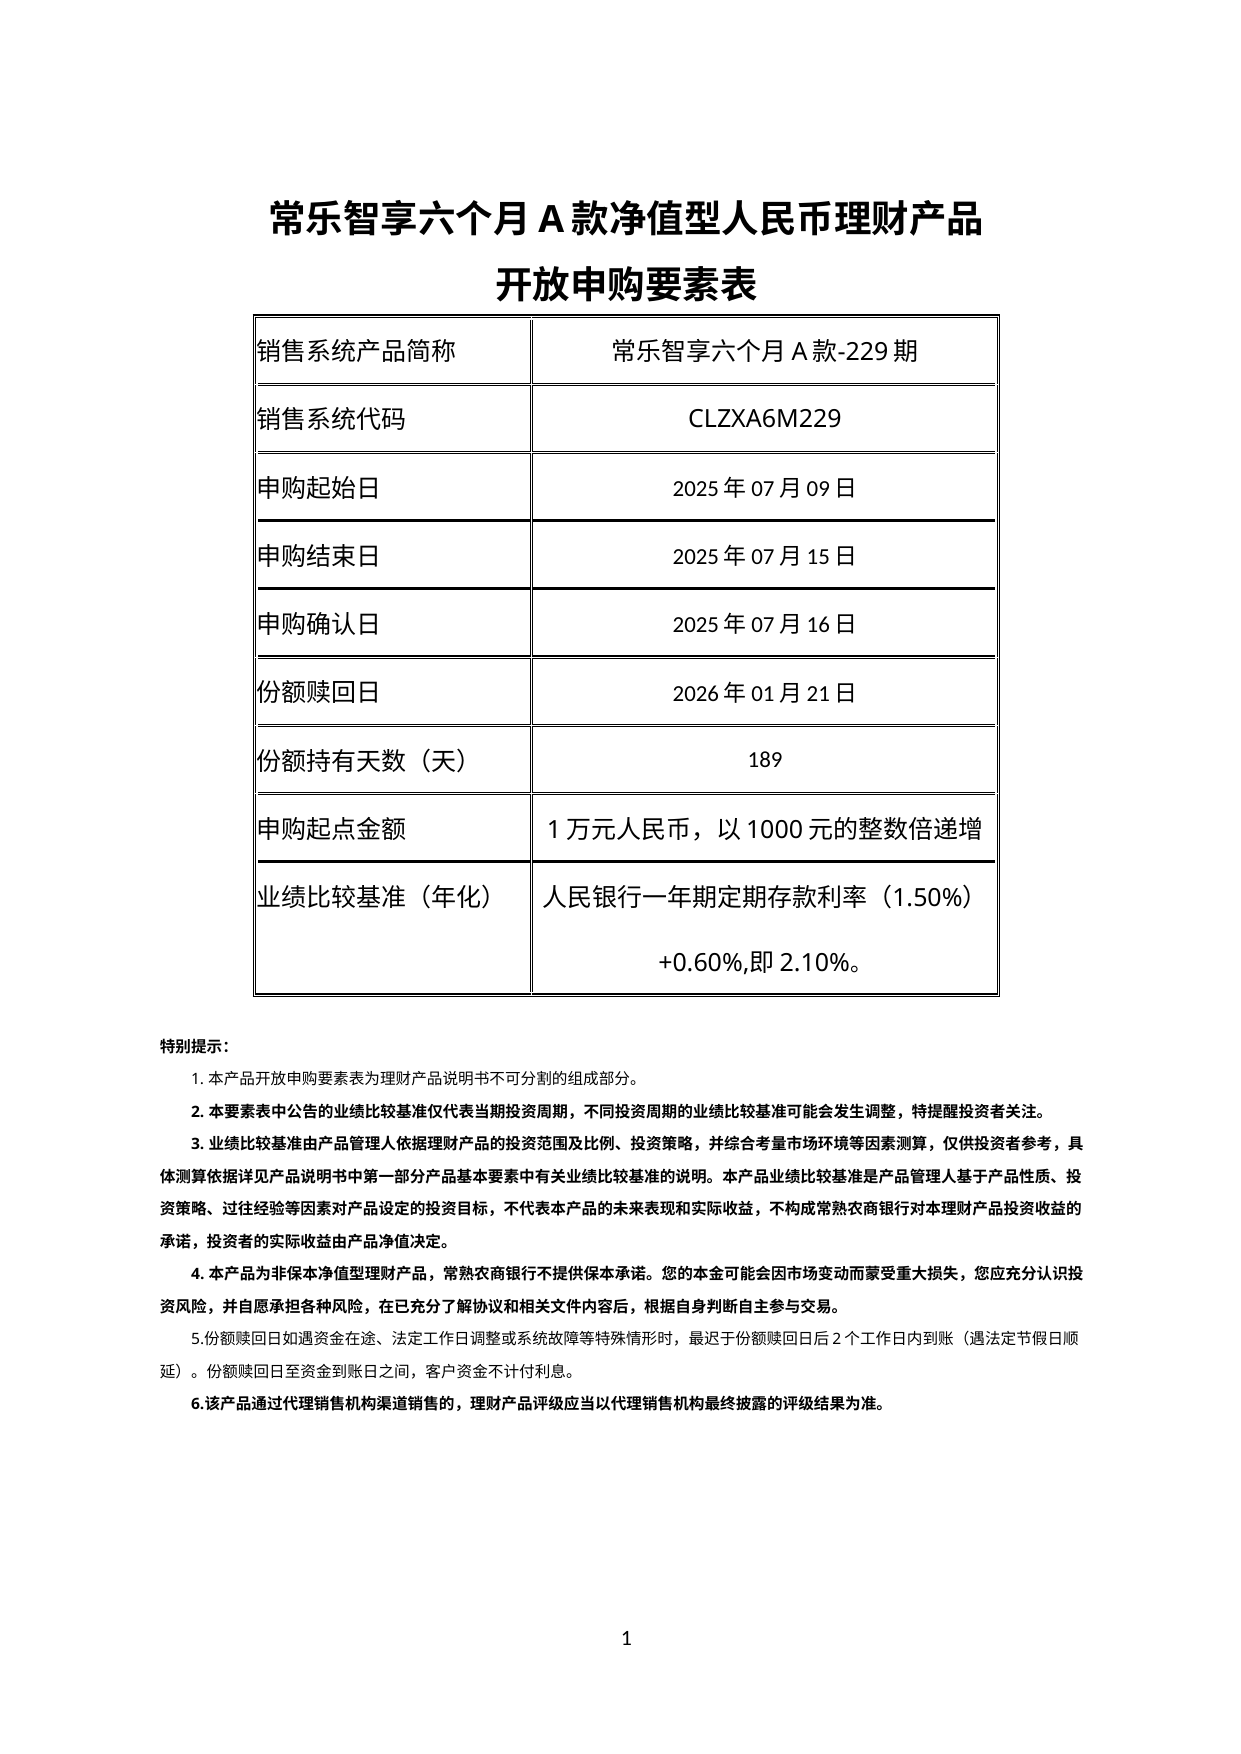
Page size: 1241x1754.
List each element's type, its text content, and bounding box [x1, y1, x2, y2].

table_cell 业绩比较基准（年化） [256, 860, 532, 993]
text 2. 本要素表中公告的业绩比较基准仅代表当期投资周期，不同投资周期的业绩比较基准可能会发生调整，特提醒投资者关注。 [159, 1094, 1093, 1126]
table_cell 2026年01月21日 [533, 655, 997, 723]
table_cell 销售系统代码 [256, 383, 530, 451]
table_cell 2025年07月16日 [533, 587, 997, 655]
table_cell 2025年07月09日 [532, 451, 998, 519]
text 1. 本产品开放申购要素表为理财产品说明书不可分割的组成部分。 [159, 1061, 1093, 1094]
text 3. 业绩比较基准由产品管理人依据理财产品的投资范围及比例、投资策略，并综合考量市场环境等因素测算，仅供投资者参考，具体测算依据详见产品说明书中第一部分产品基本要素中有关业绩比较基准的说明。本产品业绩比较基准是产品管理人基于产品性质、投资策略、过往经验等因素对产品设定的投资目标，不代表本产品的未来表现和实际收益，不构成常熟农商银行对本理财产品投资收益的承诺，投资者的实际收益由产品净值决定。 [159, 1126, 1093, 1256]
table_cell 申购确认日 [256, 587, 530, 655]
text 4. 本产品为非保本净值型理财产品，常熟农商银行不提供保本承诺。您的本金可能会因市场变动而蒙受重大损失，您应充分认识投资风险，并自愿承担各种风险，在已充分了解协议和相关文件内容后，根据自身判断自主参与交易。 [159, 1256, 1093, 1321]
table_cell 申购结束日 [256, 519, 530, 587]
text 常乐智享六个月A款净值型人民币理财产品 [159, 184, 1093, 249]
table_cell 189 [533, 724, 997, 792]
table_cell 申购起始日 [254, 451, 532, 519]
table_cell 2025年07月15日 [533, 519, 997, 587]
text 开放申购要素表 [159, 249, 1093, 314]
table_cell 1万元人民币，以1000元的整数倍递增 [532, 792, 998, 860]
text 6.该产品通过代理销售机构渠道销售的，理财产品评级应当以代理销售机构最终披露的评级结果为准。 [159, 1386, 1093, 1419]
table_cell 申购起点金额 [254, 792, 532, 860]
table_cell 份额赎回日 [256, 655, 530, 723]
table_header 常乐智享六个月A款-229期 [532, 318, 997, 382]
table_cell CLZXA6M229 [533, 383, 997, 451]
table_cell 份额持有天数（天） [256, 724, 530, 792]
text 特别提示： [159, 1029, 1093, 1061]
text 5.份额赎回日如遇资金在途、法定工作日调整或系统故障等特殊情形时，最迟于份额赎回日后2个工作日内到账（遇法定节假日顺延）。份额赎回日至资金到账日之间，客户资金不计付利息。 [159, 1321, 1093, 1386]
table_cell 人民银行一年期定期存款利率（1.50%）+0.60%,即2.10%。 [532, 860, 997, 993]
table_header 销售系统产品简称 [256, 318, 532, 382]
